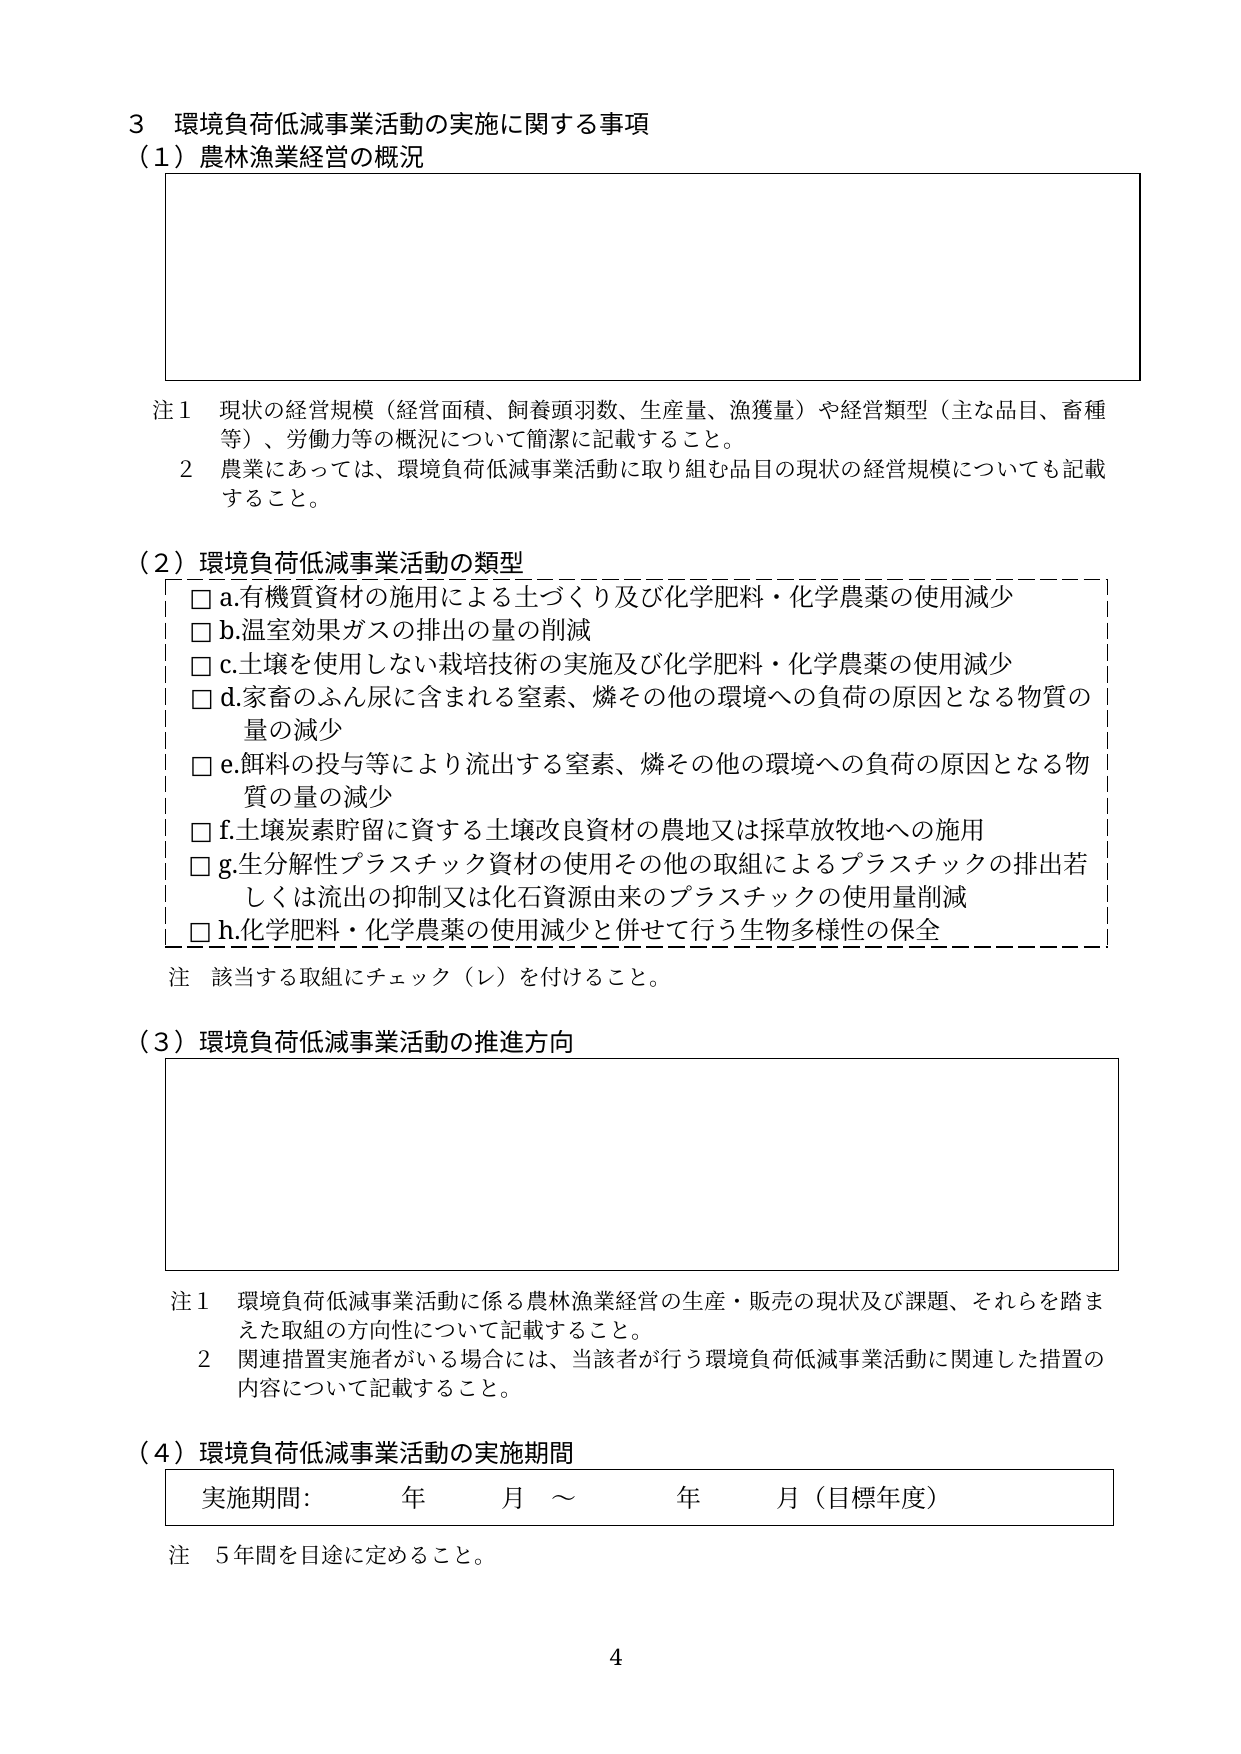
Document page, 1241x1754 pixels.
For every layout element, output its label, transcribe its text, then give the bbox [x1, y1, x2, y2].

text ２ 関連措置実施者がいる場合には、当該者が行う環境負荷低減事業活動に関連した措置の内容について記載すること。 [193, 1344, 1107, 1402]
text （４）環境負荷低減事業活動の実施期間 [124, 1436, 1107, 1469]
table_header 実施期間： 年 月 ～ 年 月（目標年度） [166, 1470, 1113, 1524]
text 注１ 環境負荷低減事業活動に係る農林漁業経営の生産・販売の現状及び課題、それらを踏まえた取組の方向性について記載すること。 [170, 1286, 1107, 1344]
text 注 ５年間を目途に定めること。 [124, 1540, 1107, 1569]
text ２ 農業にあっては、環境負荷低減事業活動に取り組む品目の現状の経営規模についても記載すること。 [176, 454, 1107, 512]
text （１）農林漁業経営の概況 [124, 140, 1107, 173]
text （２）環境負荷低減事業活動の類型 [124, 545, 1107, 579]
table_header □ a.有機質資材の施用による土づくり及び化学肥料・化学農薬の使用減少 □ b.温室効果ガスの排出の量の削減 □ c.土壌を使用しない栽培技術の実施及び化学肥料・化学農薬の使用減少 □ d.家畜のふん尿に含まれる窒素、燐その他の環境への負荷の原因となる物質の量の減少 □ e.餌料の投与等により流出する窒素、燐その他の環境への負荷の原因となる物質の量の減少 □ f.土壌炭素貯留に資する土壌改良資材の農地又は採草放牧地への施用 □ g.生分解性プラスチック資材の使用その他の取組によるプラスチックの排出若しくは流出の抑制又は化石資源由来のプラスチックの使用量削減 □ h.化学肥料・化学農薬の使用減少と併せて行う生物多様性の保全 [165, 579, 1107, 946]
text 注 該当する取組にチェック（レ）を付けること。 [124, 962, 1107, 991]
text ３ 環境負荷低減事業活動の実施に関する事項 [124, 106, 1107, 140]
text （３）環境負荷低減事業活動の推進方向 [124, 1024, 1107, 1058]
table_header [166, 1059, 1118, 1270]
text 注１ 現状の経営規模（経営面積、飼養頭羽数、生産量、漁獲量）や経営類型（主な品目、畜種等）、労働力等の概況について簡潔に記載すること。 [153, 395, 1107, 454]
table_header [166, 174, 1139, 380]
